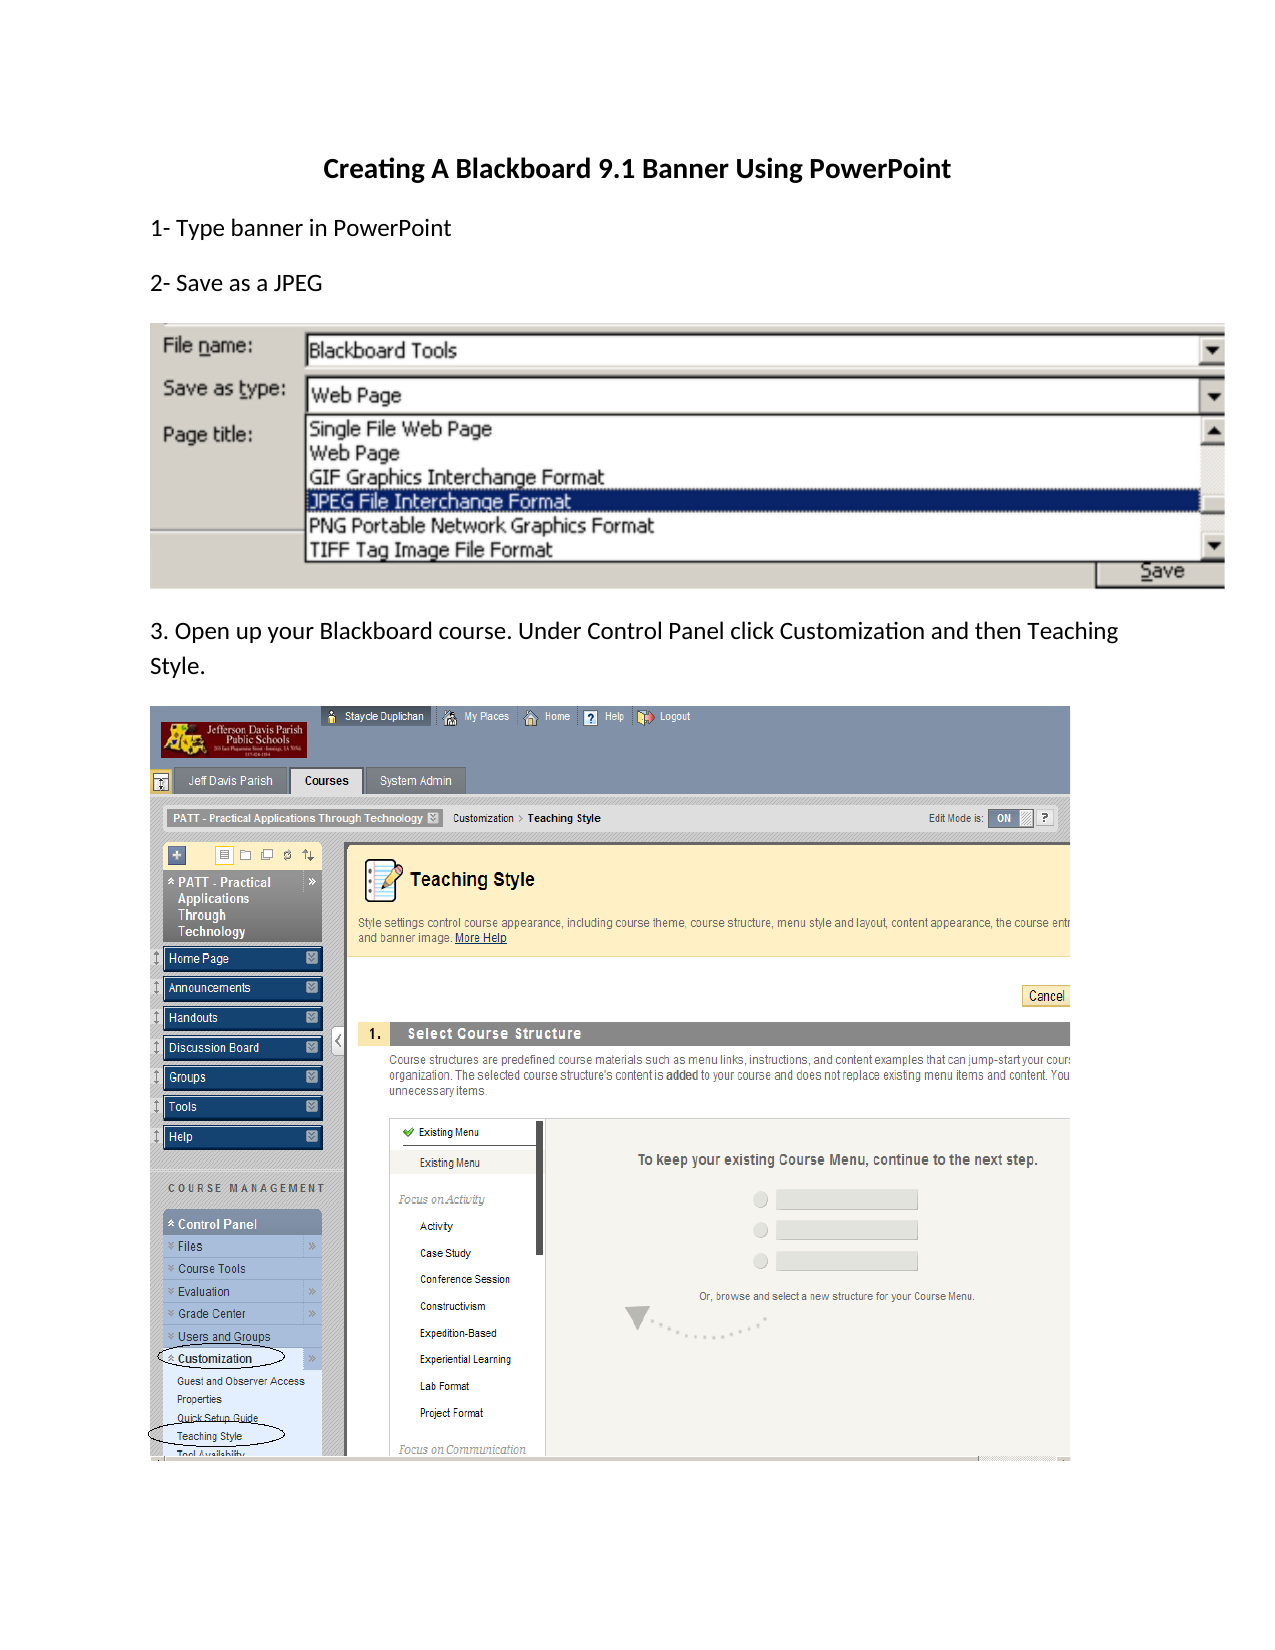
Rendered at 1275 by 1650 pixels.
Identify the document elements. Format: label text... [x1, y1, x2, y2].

text 2- Save as a JPEG [150, 268, 1125, 298]
picture [150, 323, 1225, 591]
picture [150, 706, 1071, 1461]
text 3. Open up your Blackboard course. Under Control Panel click Customization and then Teaching Style. [150, 615, 1125, 681]
text 1- Type banner in PowerPoint [150, 212, 1125, 242]
text Creating A Blackboard 9.1 Banner Using PowerPoint [150, 150, 1125, 186]
